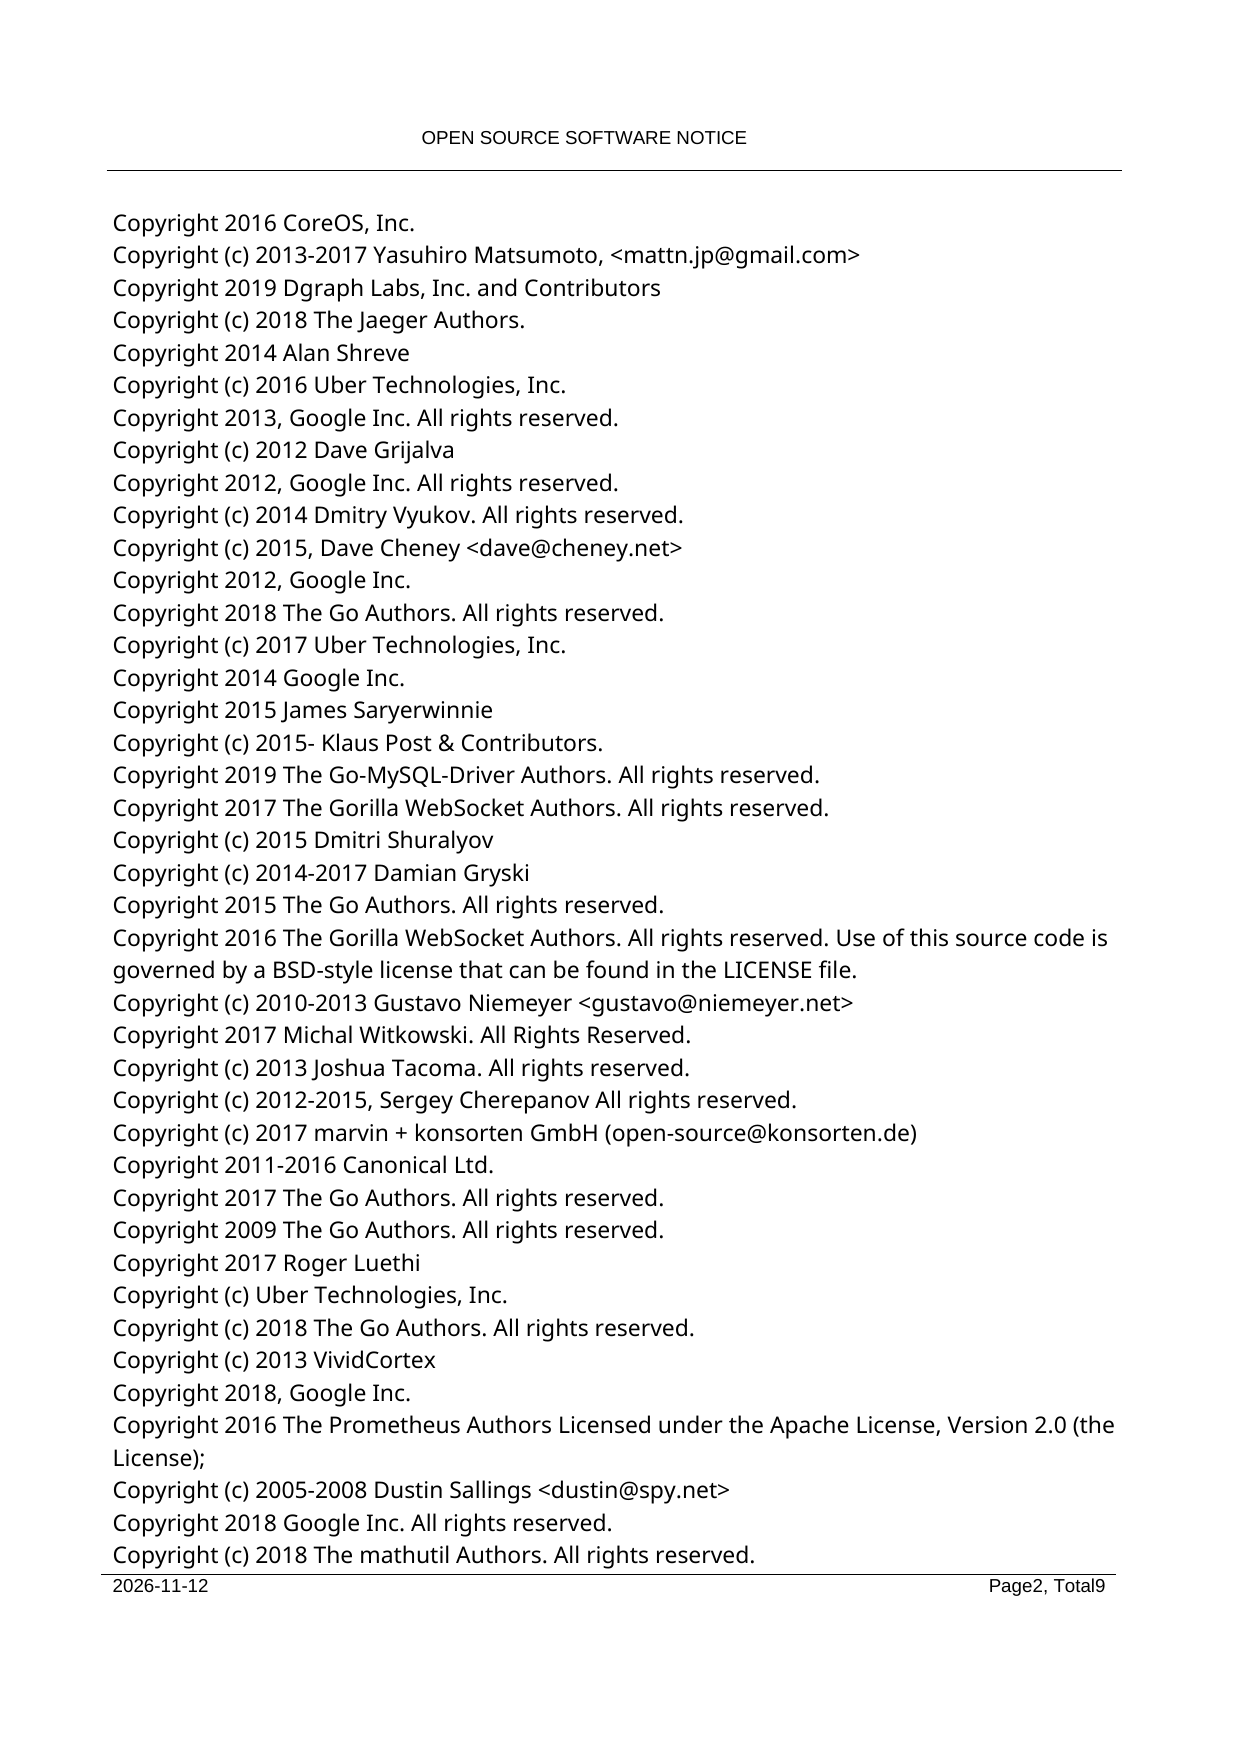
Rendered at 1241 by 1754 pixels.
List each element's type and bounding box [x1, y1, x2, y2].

text [112, 206, 1128, 1571]
